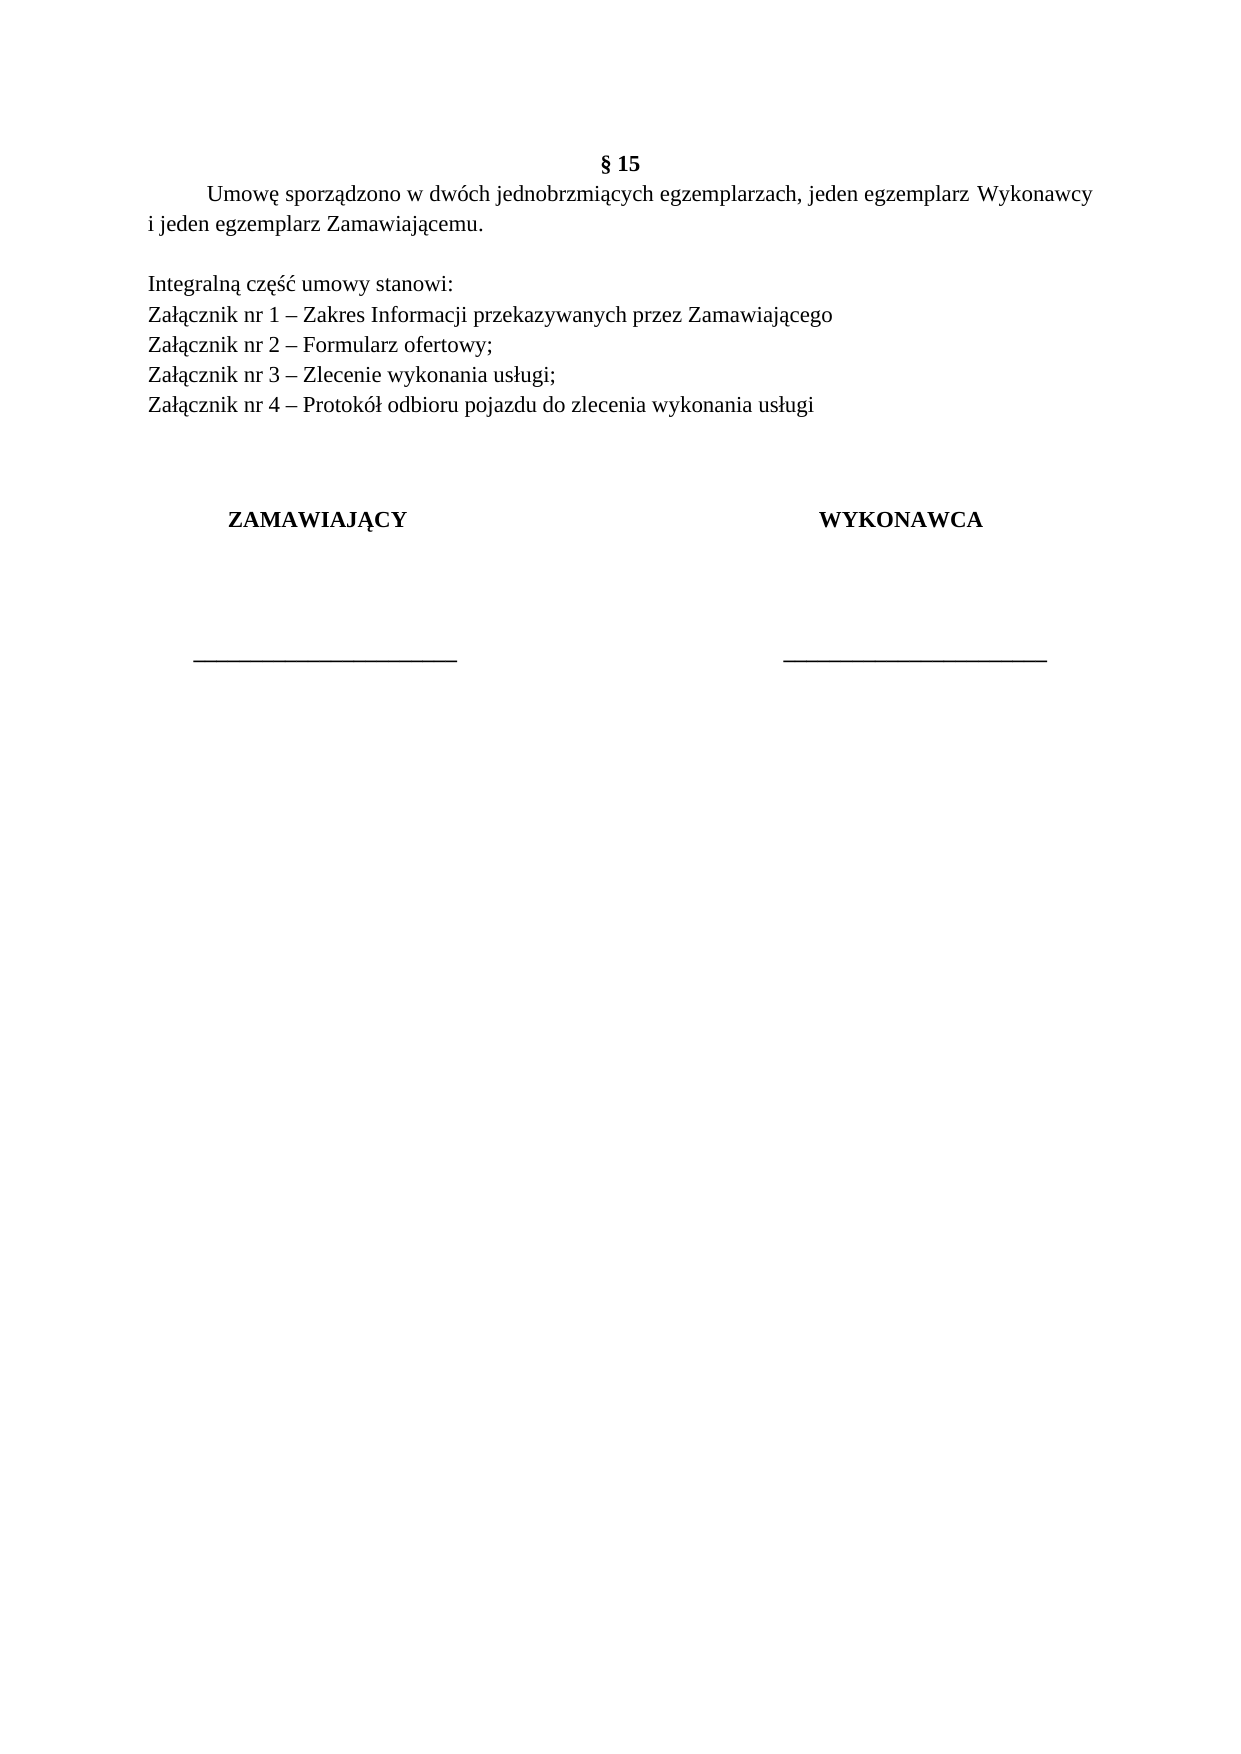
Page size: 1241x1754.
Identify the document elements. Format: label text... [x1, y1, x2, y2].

text Załącznik nr 2 – Formularz ofertowy; [148, 331, 1093, 357]
text Załącznik nr 1 – Zakres Informacji przekazywanych przez Zamawiającego [148, 301, 1093, 327]
text ZAMAWIAJĄCY WYKONAWCA [148, 506, 1093, 532]
text § 15 [148, 150, 1093, 176]
text Umowę sporządzono w dwóch jednobrzmiących egzemplarzach, jeden egzemplarz Wykonawcy i jeden egzemplarz Zamawiającemu. [148, 180, 1093, 236]
text _______________________ _______________________ [148, 638, 1093, 664]
text Załącznik nr 4 – Protokół odbioru pojazdu do zlecenia wykonania usługi [148, 391, 1093, 418]
text Załącznik nr 3 – Zlecenie wykonania usługi; [148, 361, 1093, 387]
text Integralną część umowy stanowi: [148, 271, 1093, 297]
